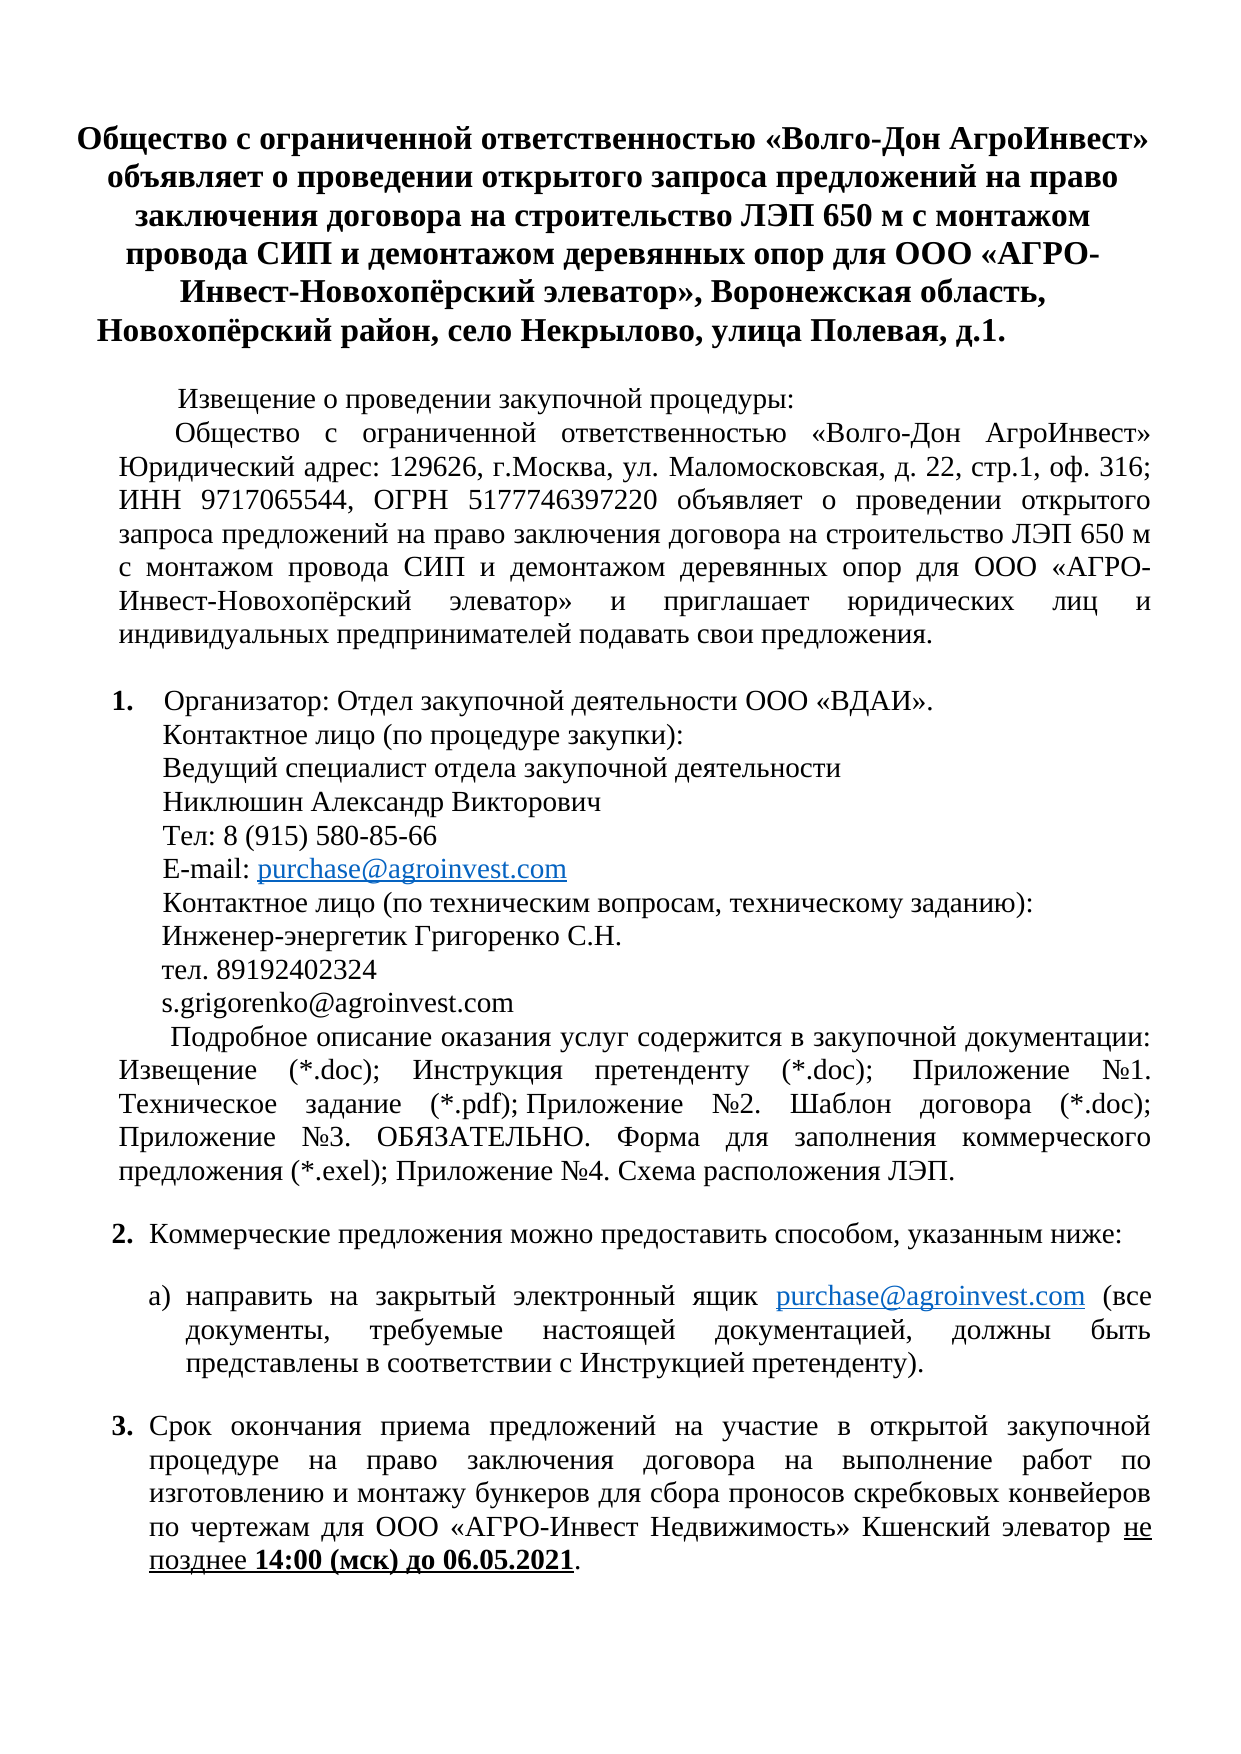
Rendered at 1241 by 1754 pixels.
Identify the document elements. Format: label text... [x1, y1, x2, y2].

text Тел: 8 (915) 580-85-66 [74, 818, 1152, 851]
text Извещение о проведении закупочной процедуры: [74, 382, 1152, 415]
text s.grigorenko@agroinvest.com [74, 985, 1152, 1019]
list Организатор: Отдел закупочной деятельности ООО «ВДАИ». [111, 683, 1152, 717]
text Подробное описание оказания услуг содержится в закупочной документации: Извещение (*.doc); Инструкция претенденту (*.doc); Приложение №1. Техническое задание (*.pdf); Приложение №2. Шаблон договора (*.doc); Приложение №3. ОБЯЗАТЕЛЬНО. Форма для заполнения коммерческого предложения (*.exel); Приложение №4. Схема расположения ЛЭП. [118, 1019, 1152, 1187]
list направить на закрытый электронный ящик purchase@agroinvest.com (все документы, требуемые настоящей документацией, должны быть представлены в соответствии с Инструкцией претенденту). [148, 1278, 1152, 1379]
text Никлюшин Александр Викторович [74, 784, 1152, 818]
text Контактное лицо (по процедуре закупки): [74, 717, 1152, 751]
list Общество с ограниченной ответственностью «Волго-Дон АгроИнвест» Юридический адрес: 129626, г.Москва, ул. Маломосковская, д. 22, стр.1, оф. 316; ИНН 9717065544, ОГРН 5177746397220 объявляет о проведении открытого запроса предложений на право заключения договора на строительство ЛЭП 650 м с монтажом провода СИП и демонтажом деревянных опор для ООО «АГРО-Инвест-Новохопёрский элеватор» и приглашает юридических лиц и индивидуальных предпринимателей подавать свои предложения. [118, 415, 1152, 650]
text тел. 89192402324 [74, 952, 1152, 985]
text Инженер-энергетик Григоренко С.Н. [74, 918, 1152, 952]
text Общество с ограниченной ответственностью «Волго-Дон АгроИнвест» объявляет о проведении открытого запроса предложений на право заключения договора на строительство ЛЭП 650 м с монтажом провода СИП и демонтажом деревянных опор для ООО «АГРО-Инвест-Новохопёрский элеватор», Воронежская область, Новохопёрский район, село Некрылово, улица Полевая, д.1. [74, 118, 1152, 348]
text Е-mail: purchase@agroinvest.com [74, 851, 1152, 885]
list Коммерческие предложения можно предоставить способом, указанным ниже: [111, 1216, 1152, 1249]
text Контактное лицо (по техническим вопросам, техническому заданию): [74, 885, 1152, 918]
list Срок окончания приема предложений на участие в открытой закупочной процедуре на право заключения договора на выполнение работ по изготовлению и монтажу бункеров для сбора проносов скребковых конвейеров по чертежам для ООО «АГРО-Инвест Недвижимость» Кшенский элеватор не позднее 14:00 (мск) до 06.05.2021. [111, 1408, 1152, 1576]
text Ведущий специалист отдела закупочной деятельности [74, 751, 1152, 784]
